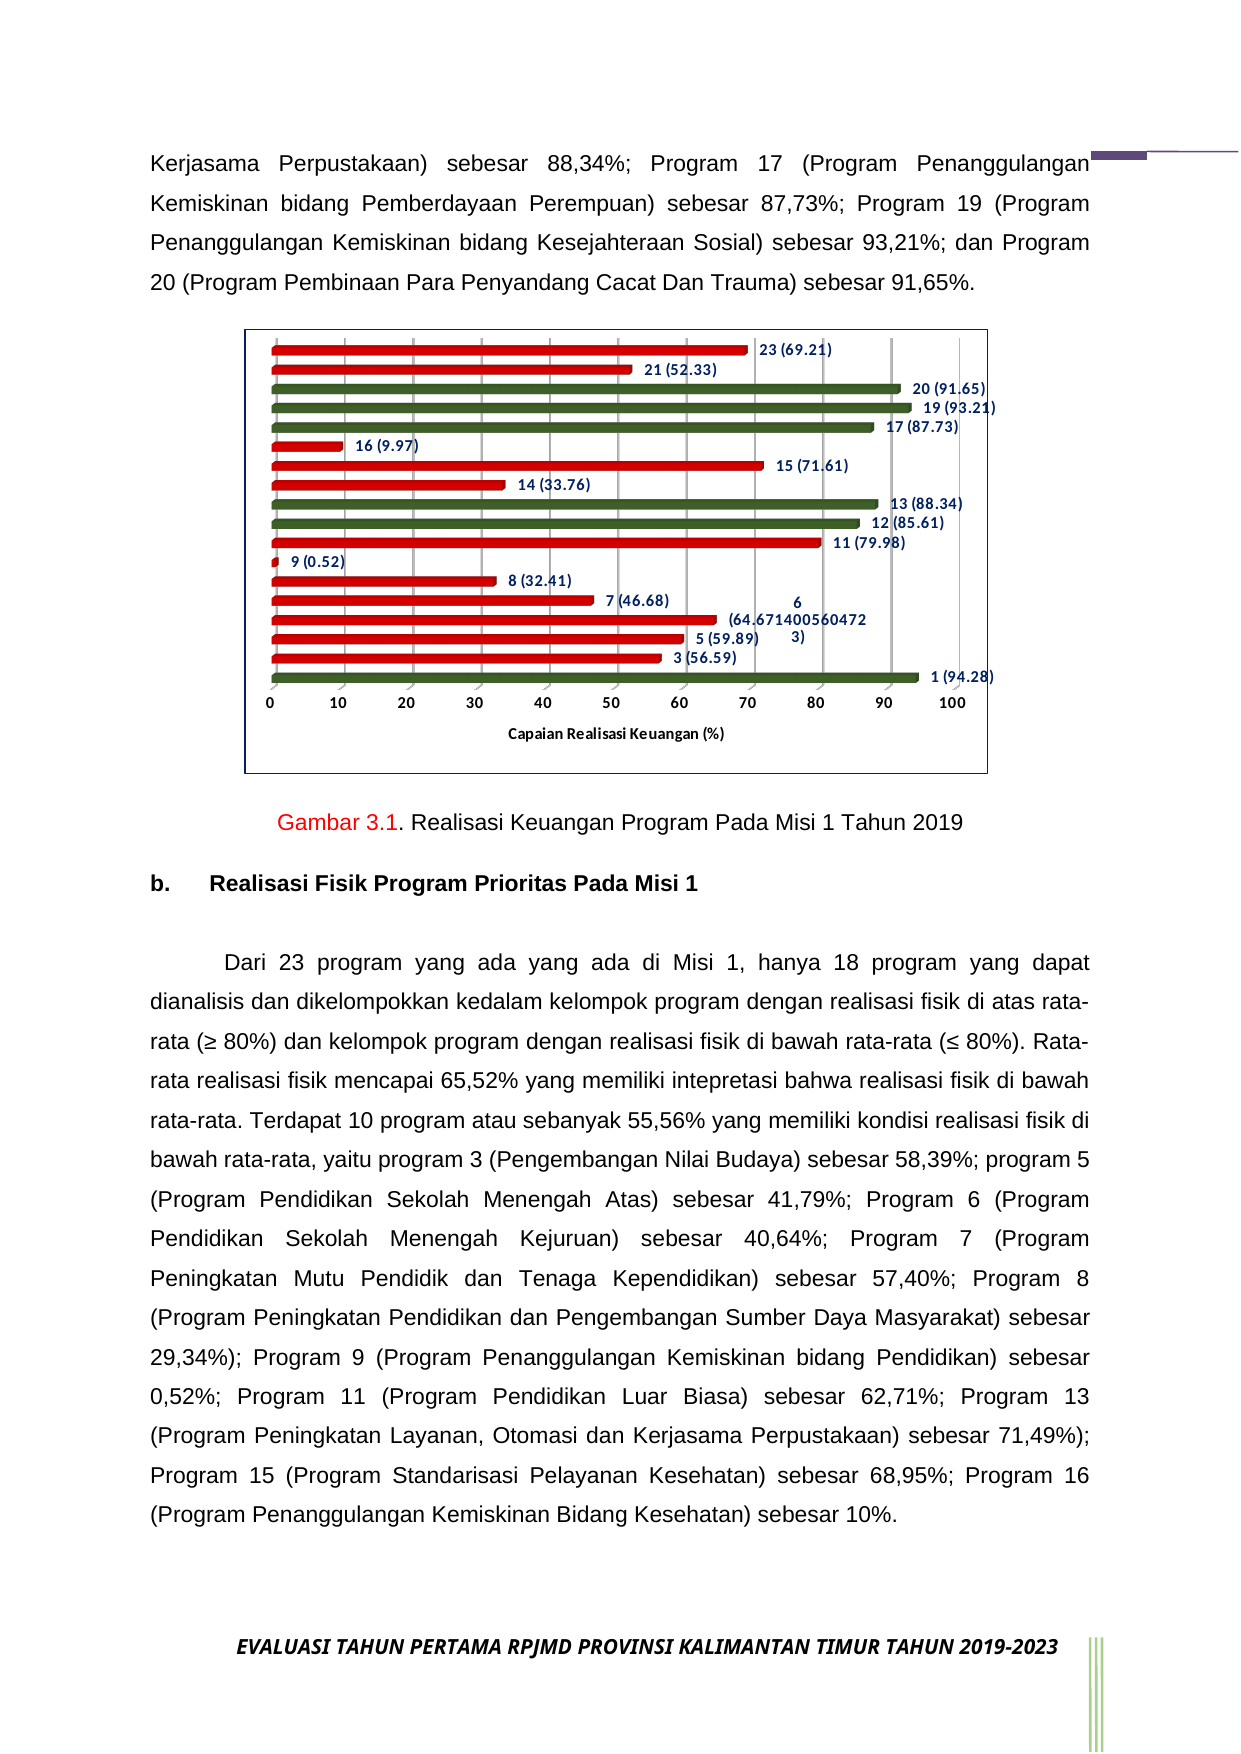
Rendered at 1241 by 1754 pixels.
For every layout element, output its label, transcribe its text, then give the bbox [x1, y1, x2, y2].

text Gambar 3.1. Realisasi Keuangan Program Pada Misi 1 Tahun 2019 [150, 809, 1090, 836]
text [150, 150, 1090, 295]
text Dari 23 program yang ada yang ada di Misi 1, hanya 18 program yang dapat dianalisis dan dikelompokkan kedalam kelompok program dengan realisasi fisik di atas rata-rata (≥ 80%) dan kelompok program dengan realisasi fisik di bawah rata-rata (≤ 80%). Rata-rata realisasi fisik mencapai 65,52% yang memiliki intepretasi bahwa realisasi fisik di bawah rata-rata. Terdapat 10 program atau sebanyak 55,56% yang memiliki kondisi realisasi fisik di bawah rata-rata, yaitu program 3 (Pengembangan Nilai Budaya) sebesar 58,39%; program 5 (Program Pendidikan Sekolah Menengah Atas) sebesar 41,79%; Program 6 (Program Pendidikan Sekolah Menengah Kejuruan) sebesar 40,64%; Program 7 (Program Peningkatan Mutu Pendidik dan Tenaga Kependidikan) sebesar 57,40%; Program 8 (Program Peningkatan Pendidikan dan Pengembangan Sumber Daya Masyarakat) sebesar 29,34%); Program 9 (Program Penanggulangan Kemiskinan bidang Pendidikan) sebesar 0,52%; Program 11 (Program Pendidikan Luar Biasa) sebesar 62,71%; Program 13 (Program Peningkatan Layanan, Otomasi dan Kerjasama Perpustakaan) sebesar 71,49%); Program 15 (Program Standarisasi Pelayanan Kesehatan) sebesar 68,95%; Program 16 (Program Penanggulangan Kemiskinan Bidang Kesehatan) sebesar 10%. [150, 949, 1090, 1528]
list Realisasi Fisik Program Prioritas Pada Misi 1 [150, 870, 1090, 896]
